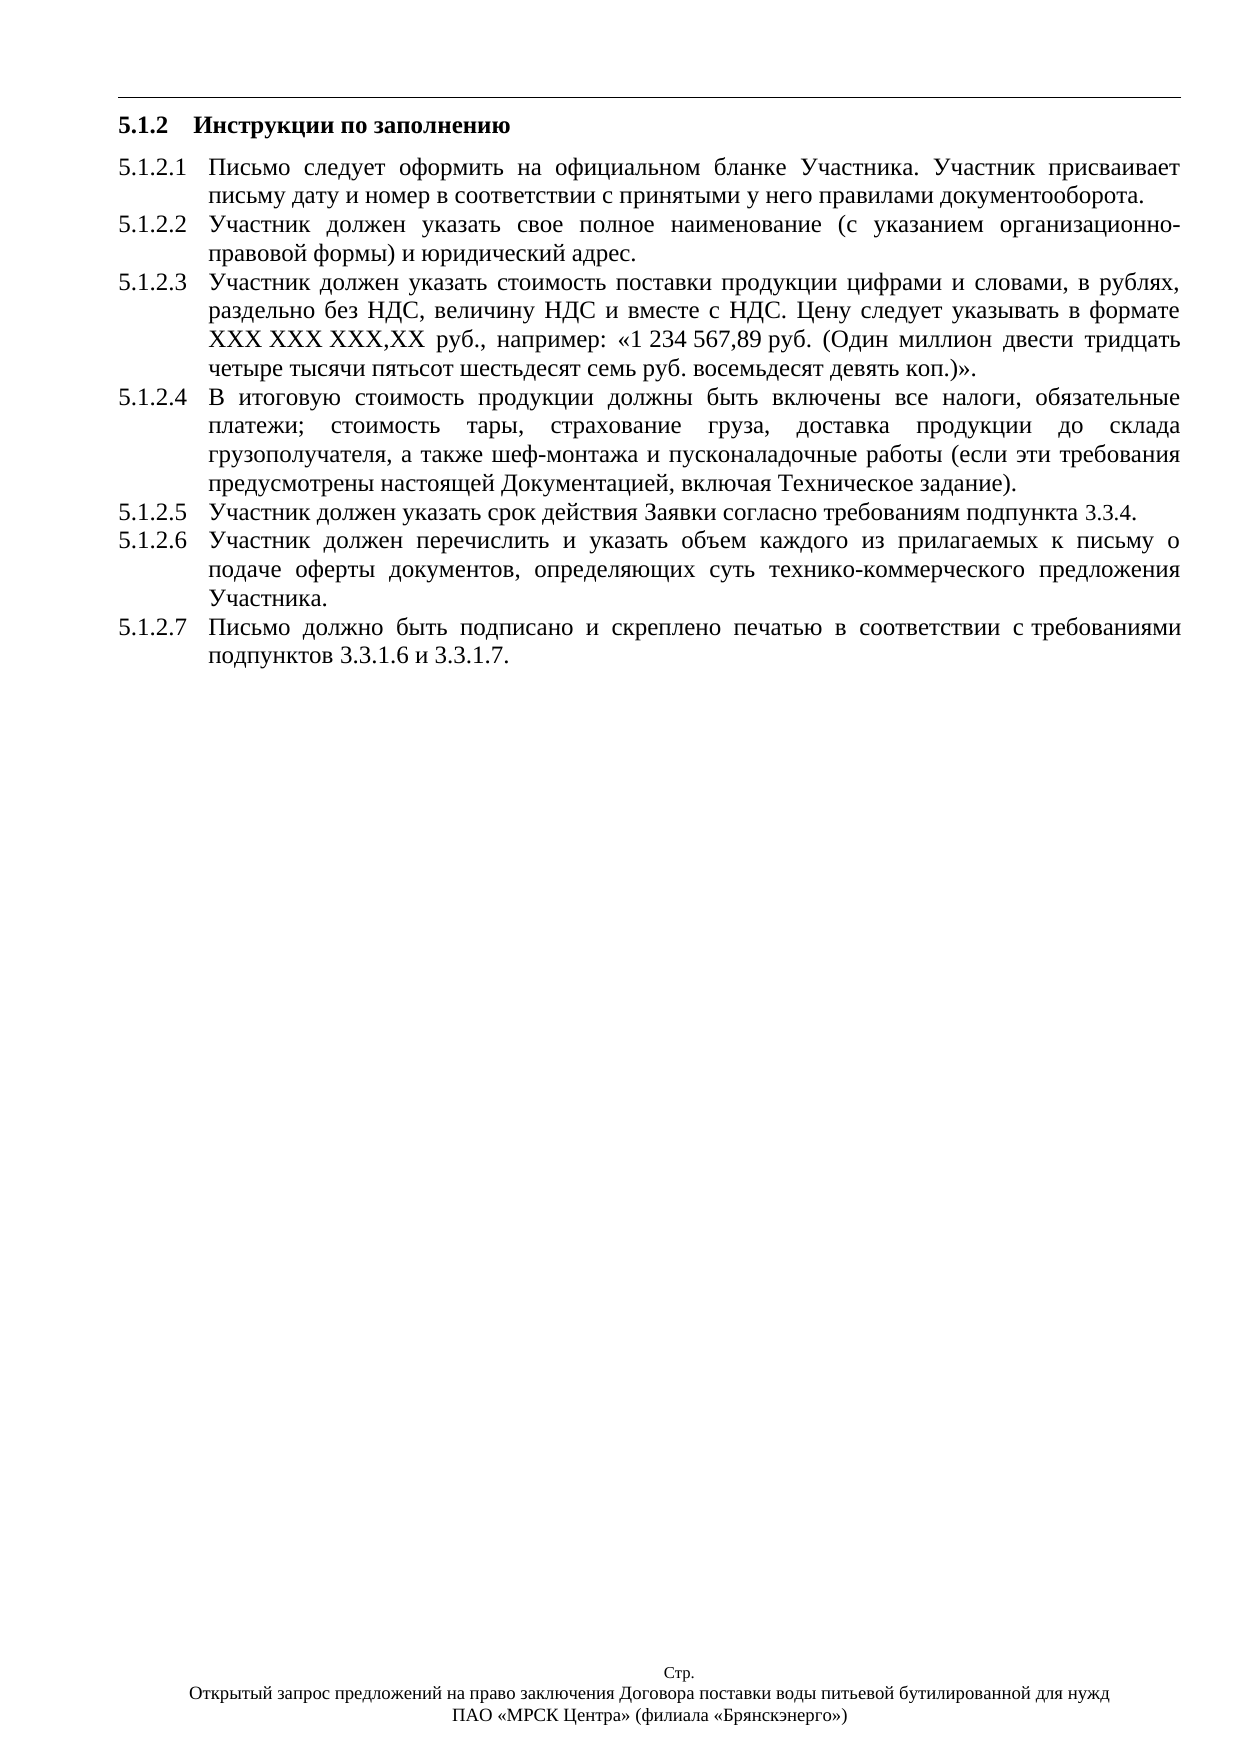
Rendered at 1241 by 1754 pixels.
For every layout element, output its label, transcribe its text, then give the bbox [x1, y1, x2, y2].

list В итоговую стоимость продукции должны быть включены все налоги, обязательные платежи; стоимость тары, страхование груза, доставка продукции до склада грузополучателя, а также шеф-монтажа и пусконаладочные работы (если эти требования предусмотрены настоящей Документацией, включая Техническое задание). [118, 382, 1181, 497]
list Участник должен указать стоимость поставки продукции цифрами и словами, в рублях, раздельно без НДС, величину НДС и вместе с НДС. Цену следует указывать в формате ХХХ ХХХ ХХХ,ХХ руб., например: «1 234 567,89 руб. (Один миллион двести тридцать четыре тысячи пятьсот шестьдесят семь руб. восемьдесят девять коп.)». [118, 267, 1181, 382]
list Участник должен перечислить и указать объем каждого из прилагаемых к письму о подаче оферты документов, определяющих суть технико-коммерческого предложения Участника. [118, 526, 1181, 612]
list Участник должен указать срок действия Заявки согласно требованиям подпункта 3.3.4. [118, 497, 1181, 526]
subtitle Инструкции по заполнению [118, 111, 1181, 139]
list Участник должен указать свое полное наименование (с указанием организационно-правовой формы) и юридический адрес. [118, 209, 1181, 267]
list Письмо должно быть подписано и скреплено печатью в соответствии с требованиями подпунктов 3.3.1.6 и 3.3.1.7. [118, 612, 1181, 669]
list Письмо следует оформить на официальном бланке Участника. Участник присваивает письму дату и номер в соответствии с принятыми у него правилами документооборота. [118, 152, 1181, 209]
